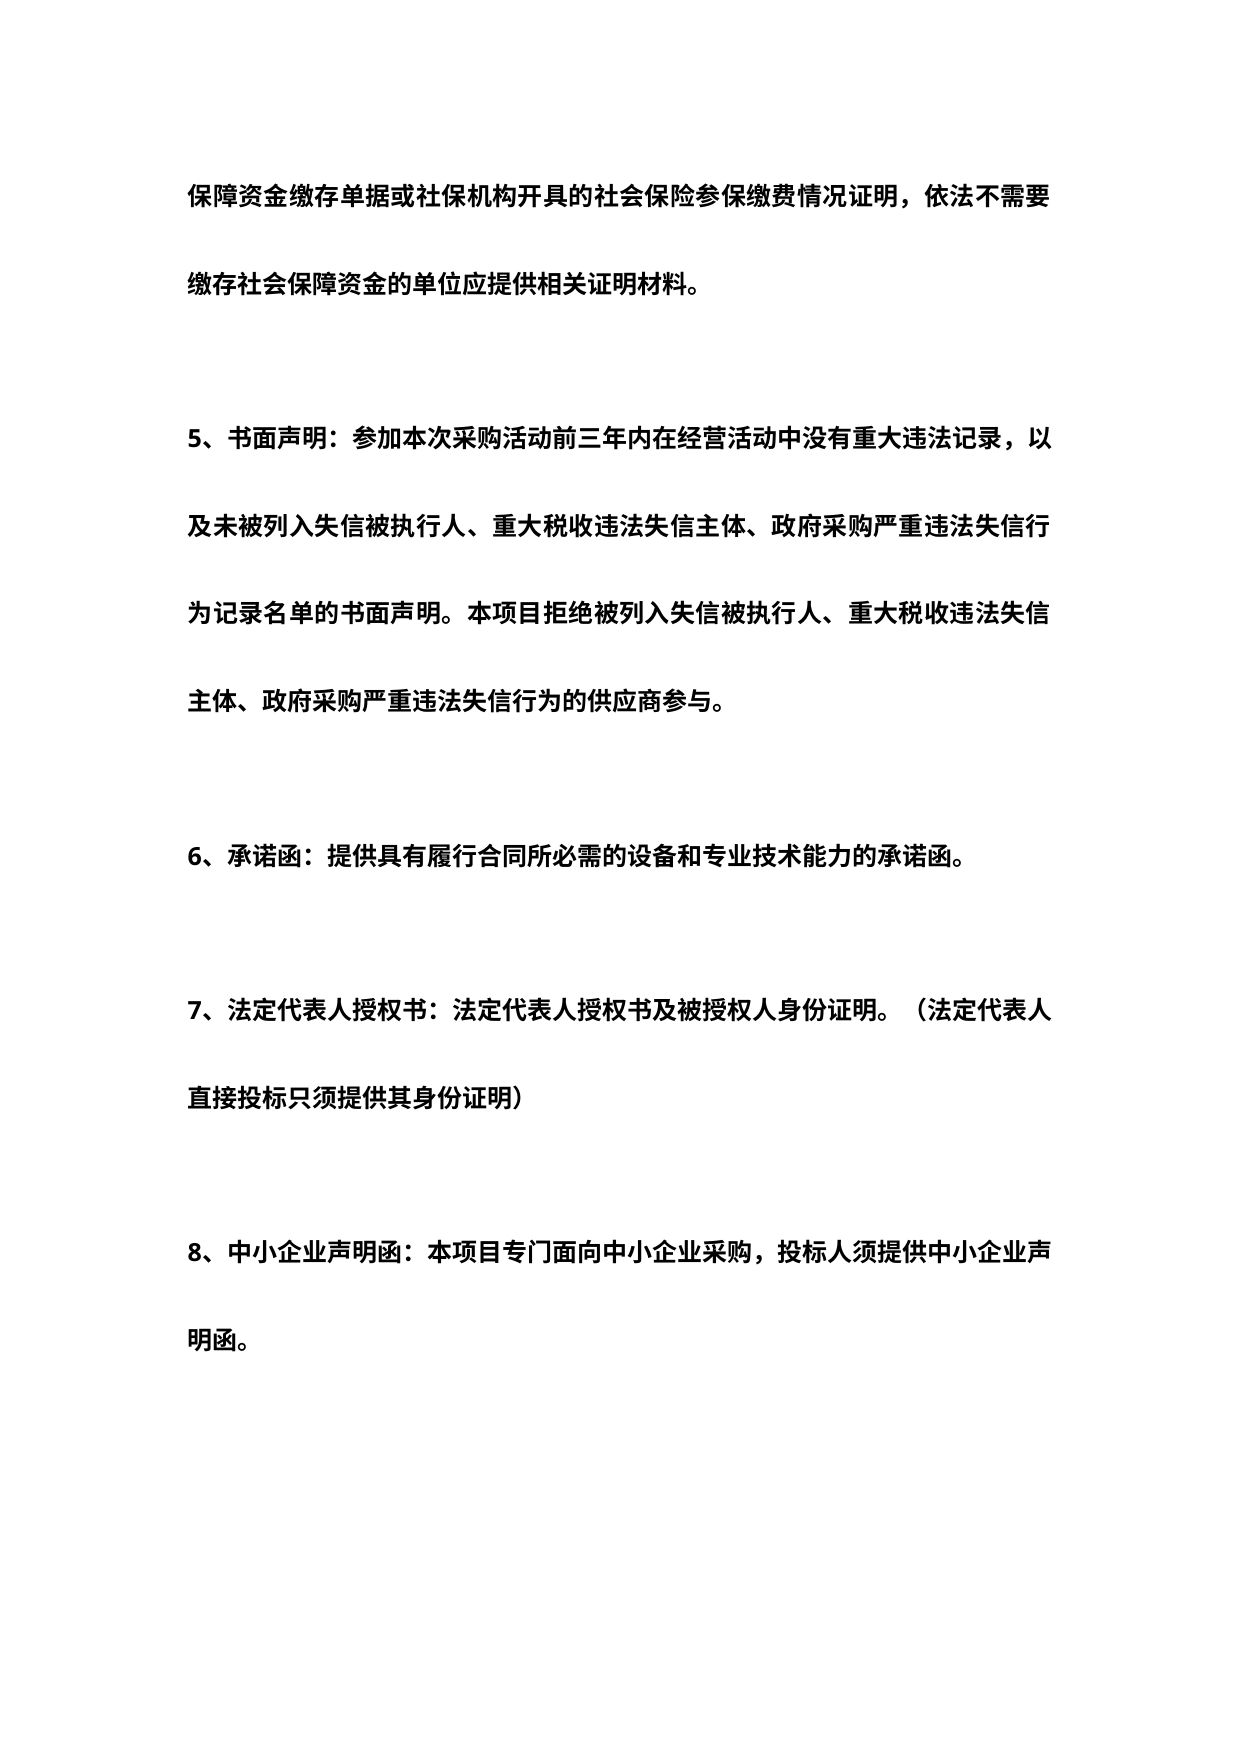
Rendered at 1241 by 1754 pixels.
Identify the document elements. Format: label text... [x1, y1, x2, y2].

text 6、承诺函：提供具有履行合同所必需的设备和专业技术能力的承诺函。 [187, 822, 1053, 887]
text 7、法定代表人授权书：法定代表人授权书及被授权人身份证明。（法定代表人直接投标只须提供其身份证明） [187, 976, 1053, 1129]
text 5、书面声明：参加本次采购活动前三年内在经营活动中没有重大违法记录，以及未被列入失信被执行人、重大税收违法失信主体、政府采购严重违法失信行为记录名单的书面声明。本项目拒绝被列入失信被执行人、重大税收违法失信主体、政府采购严重违法失信行为的供应商参与。 [187, 404, 1053, 732]
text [187, 162, 1053, 315]
text 8、中小企业声明函：本项目专门面向中小企业采购，投标人须提供中小企业声明函。 [187, 1218, 1053, 1371]
